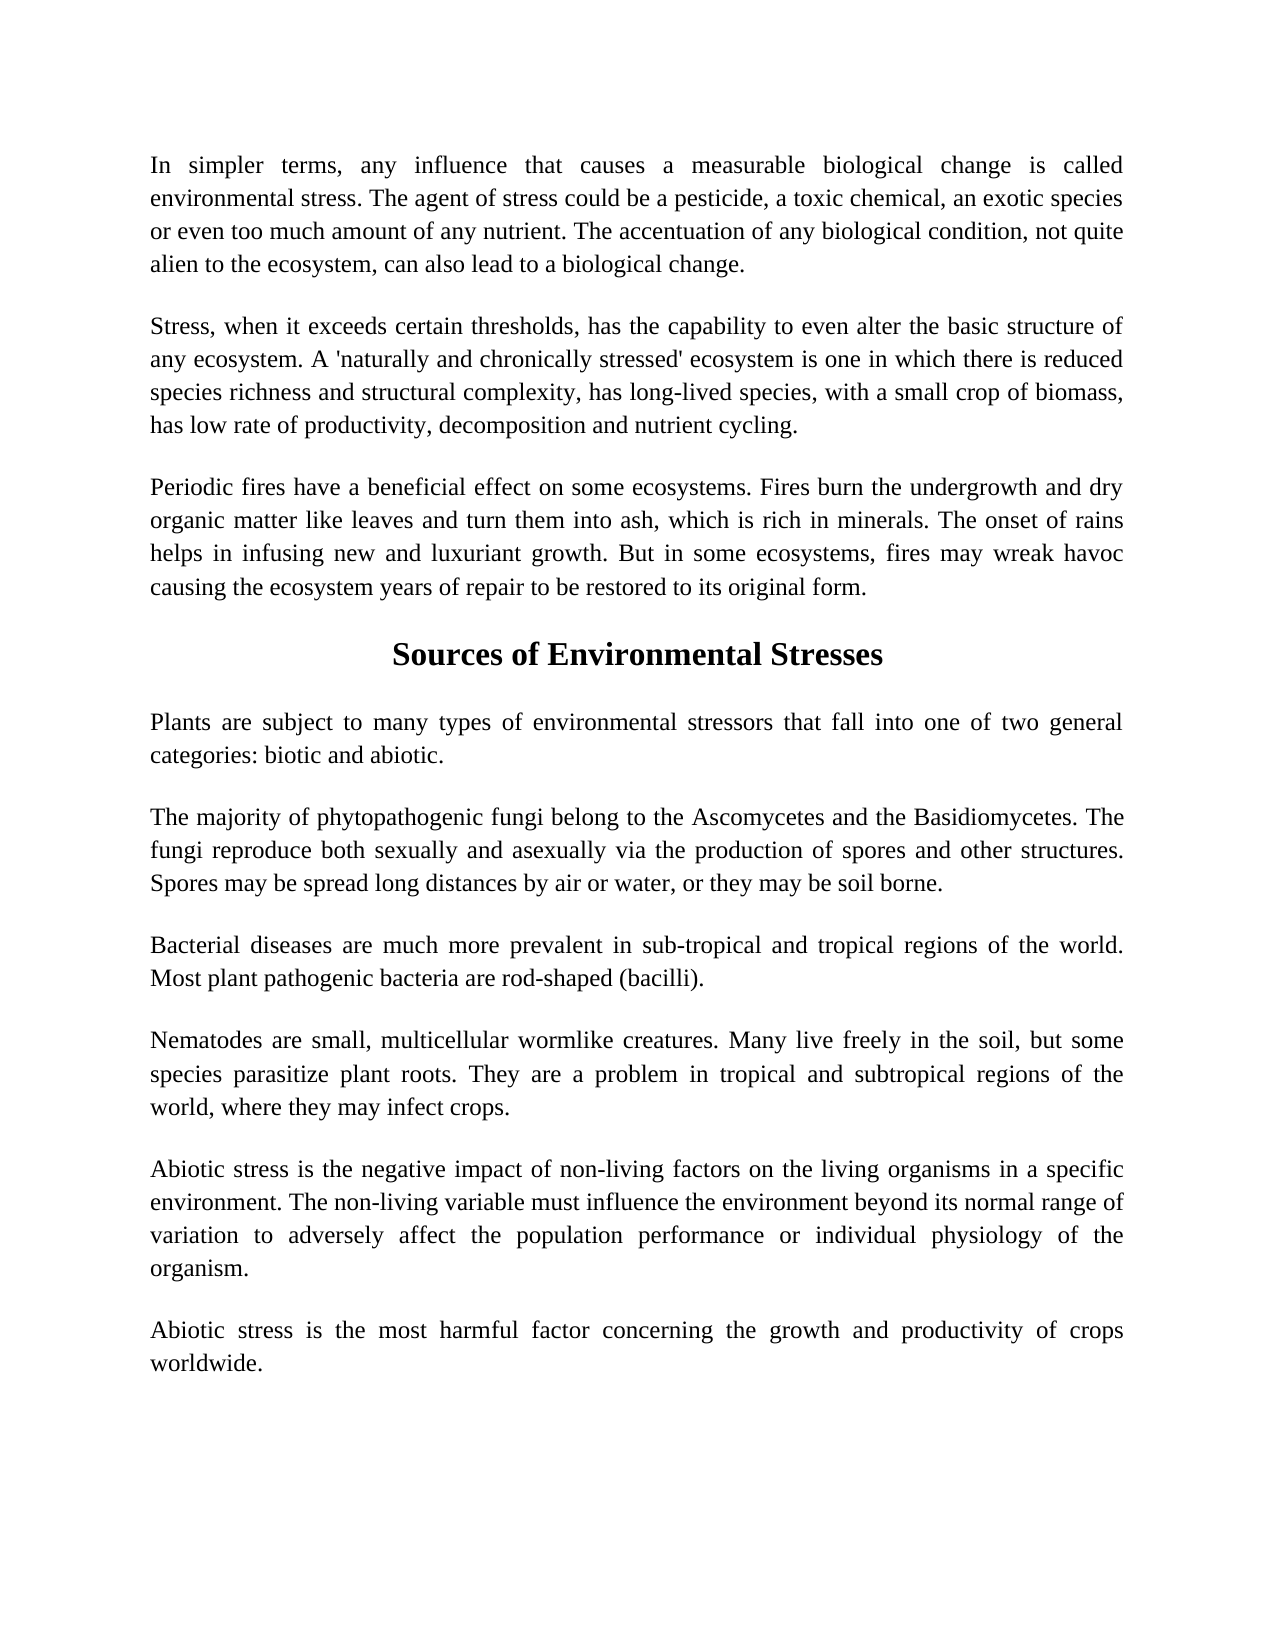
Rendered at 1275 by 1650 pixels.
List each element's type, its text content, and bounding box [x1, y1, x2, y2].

text Abiotic stress is the negative impact of non-living factors on the living organisms in a specific environment. The non-living variable must influence the environment beyond its normal range of variation to adversely affect the population performance or individual physiology of the organism. [150, 1154, 1125, 1282]
text In simpler terms, any influence that causes a measurable biological change is called environmental stress. The agent of stress could be a pesticide, a toxic chemical, an exotic species or even too much amount of any nutrient. The accentuation of any biological condition, not quite alien to the ecosystem, can also lead to a biological change. [150, 150, 1125, 278]
text Periodic fires have a beneficial effect on some ecosystems. Fires burn the undergrowth and dry organic matter like leaves and turn them into ash, which is rich in minerals. The onset of rains helps in infusing new and luxuriant growth. But in some ecosystems, fires may wreak havoc causing the ecosystem years of repair to be restored to its original form. [150, 472, 1125, 600]
text Nematodes are small, multicellular wormlike creatures. Many live freely in the soil, but some species parasitize plant roots. They are a problem in tropical and subtropical regions of the world, where they may infect crops. [150, 1026, 1125, 1120]
text Stress, when it exceeds certain thresholds, has the capability to even alter the basic structure of any ecosystem. A 'naturally and chronically stressed' ecosystem is one in which there is reduced species richness and structural complexity, has long-lived species, with a small crop of biomass, has low rate of productivity, decomposition and nutrient cycling. [150, 311, 1125, 439]
text Abiotic stress is the most harmful factor concerning the growth and productivity of crops worldwide. [150, 1315, 1125, 1377]
text Bacterial diseases are much more prevalent in sub-tropical and tropical regions of the world. Most plant pathogenic bacteria are rod-shaped (bacilli). [150, 930, 1125, 992]
text The majority of phytopathogenic fungi belong to the Ascomycetes and the Basidiomycetes. The fungi reproduce both sexually and asexually via the production of spores and other structures. Spores may be spread long distances by air or water, or they may be soil borne. [150, 802, 1125, 897]
text Sources of Environmental Stresses [150, 634, 1125, 672]
text Plants are subject to many types of environmental stressors that fall into one of two general categories: biotic and abiotic. [150, 707, 1125, 769]
